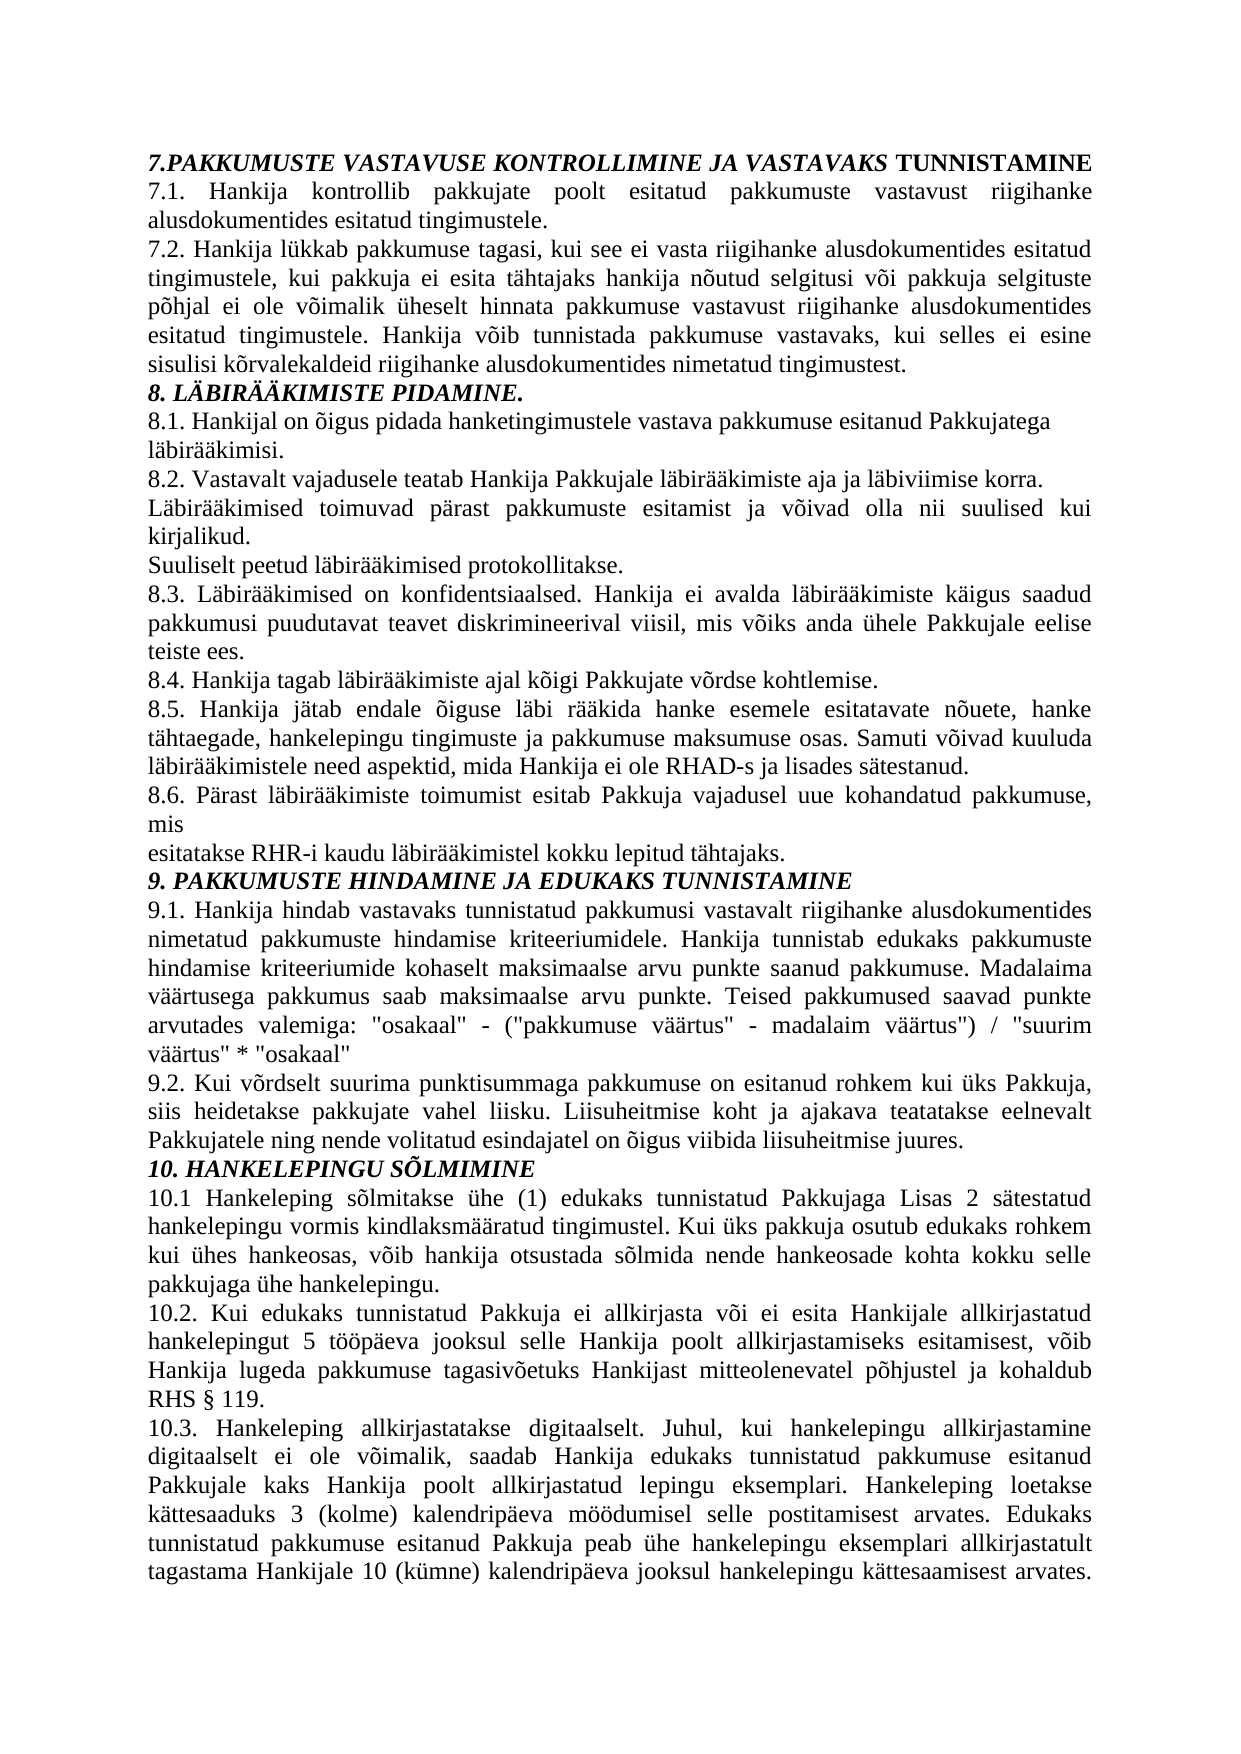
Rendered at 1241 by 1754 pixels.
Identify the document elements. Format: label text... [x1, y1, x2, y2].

text 9.2. Kui võrdselt suurima punktisummaga pakkumuse on esitanud rohkem kui üks Pakkuja, siis heidetakse pakkujate vahel liisku. Liisuheitmise koht ja ajakava teatatakse eelnevalt Pakkujatele ning nende volitatud esindajatel on õigus viibida liisuheitmise juures. [148, 1068, 1093, 1154]
text Läbirääkimised toimuvad pärast pakkumuste esitamist ja võivad olla nii suulised kui kirjalikud. [148, 493, 1093, 550]
text 8.5. Hankija jätab endale õiguse läbi rääkida hanke esemele esitatavate nõuete, hanke tähtaegade, hankelepingu tingimuste ja pakkumuse maksumuse osas. Samuti võivad kuuluda läbirääkimistele need aspektid, mida Hankija ei ole RHAD-s ja lisades sätestanud. [148, 694, 1093, 780]
text 8.3. Läbirääkimised on konfidentsiaalsed. Hankija ei avalda läbirääkimiste käigus saadud pakkumusi puudutavat teavet diskrimineerival viisil, mis võiks anda ühele Pakkujale eelise teiste ees. [148, 579, 1093, 665]
text esitatakse RHR-i kaudu läbirääkimistel kokku lepitud tähtajaks. [148, 838, 1093, 866]
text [148, 1413, 1093, 1585]
text 8.2. Vastavalt vajadusele teatab Hankija Pakkujale läbirääkimiste aja ja läbiviimise korra. [148, 464, 1093, 493]
text 7.PAKKUMUSTE VASTAVUSE KONTROLLIMINE JA VASTAVAKS TUNNISTAMINE 7.1. Hankija kontrollib pakkujate poolt esitatud pakkumuste vastavust riigihanke alusdokumentides esitatud tingimustele. [148, 148, 1093, 234]
text 9.1. Hankija hindab vastavaks tunnistatud pakkumusi vastavalt riigihanke alusdokumentides nimetatud pakkumuste hindamise kriteeriumidele. Hankija tunnistab edukaks pakkumuste hindamise kriteeriumide kohaselt maksimaalse arvu punkte saanud pakkumuse. Madalaima väärtusega pakkumus saab maksimaalse arvu punkte. Teised pakkumused saavad punkte arvutades valemiga: "osakaal" - ("pakkumuse väärtus" - madalaim väärtus") / "suurim väärtus" * "osakaal" [148, 895, 1093, 1068]
text 10.1 Hankeleping sõlmitakse ühe (1) edukaks tunnistatud Pakkujaga Lisas 2 sätestatud hankelepingu vormis kindlaksmääratud tingimustel. Kui üks pakkuja osutub edukaks rohkem kui ühes hankeosas, võib hankija otsustada sõlmida nende hankeosade kohta kokku selle pakkujaga ühe hankelepingu. [148, 1183, 1093, 1298]
text 8.1. Hankijal on õigus pidada hanketingimustele vastava pakkumuse esitanud Pakkujatega [148, 406, 1093, 435]
text 8.4. Hankija tagab läbirääkimiste ajal kõigi Pakkujate võrdse kohtlemise. [148, 665, 1093, 694]
text 7.2. Hankija lükkab pakkumuse tagasi, kui see ei vasta riigihanke alusdokumentides esitatud tingimustele, kui pakkuja ei esita tähtajaks hankija nõutud selgitusi või pakkuja selgituste põhjal ei ole võimalik üheselt hinnata pakkumuse vastavust riigihanke alusdokumentides esitatud tingimustele. Hankija võib tunnistada pakkumuse vastavaks, kui selles ei esine sisulisi kõrvalekaldeid riigihanke alusdokumentides nimetatud tingimustest. [148, 234, 1093, 378]
text 8.6. Pärast läbirääkimiste toimumist esitab Pakkuja vajadusel uue kohandatud pakkumuse, mis [148, 780, 1093, 838]
text 10. HANKELEPINGU SÕLMIMINE [148, 1154, 1093, 1183]
text 8. LÄBIRÄÄKIMISTE PIDAMINE. [148, 378, 1093, 406]
text 9. PAKKUMUSTE HINDAMINE JA EDUKAKS TUNNISTAMINE [148, 866, 1093, 895]
text Suuliselt peetud läbirääkimised protokollitakse. [148, 550, 1093, 579]
text 10.2. Kui edukaks tunnistatud Pakkuja ei allkirjasta või ei esita Hankijale allkirjastatud hankelepingut 5 tööpäeva jooksul selle Hankija poolt allkirjastamiseks esitamisest, võib Hankija lugeda pakkumuse tagasivõetuks Hankijast mitteolenevatel põhjustel ja kohaldub RHS § 119. [148, 1298, 1093, 1413]
text läbirääkimisi. [148, 435, 1093, 464]
